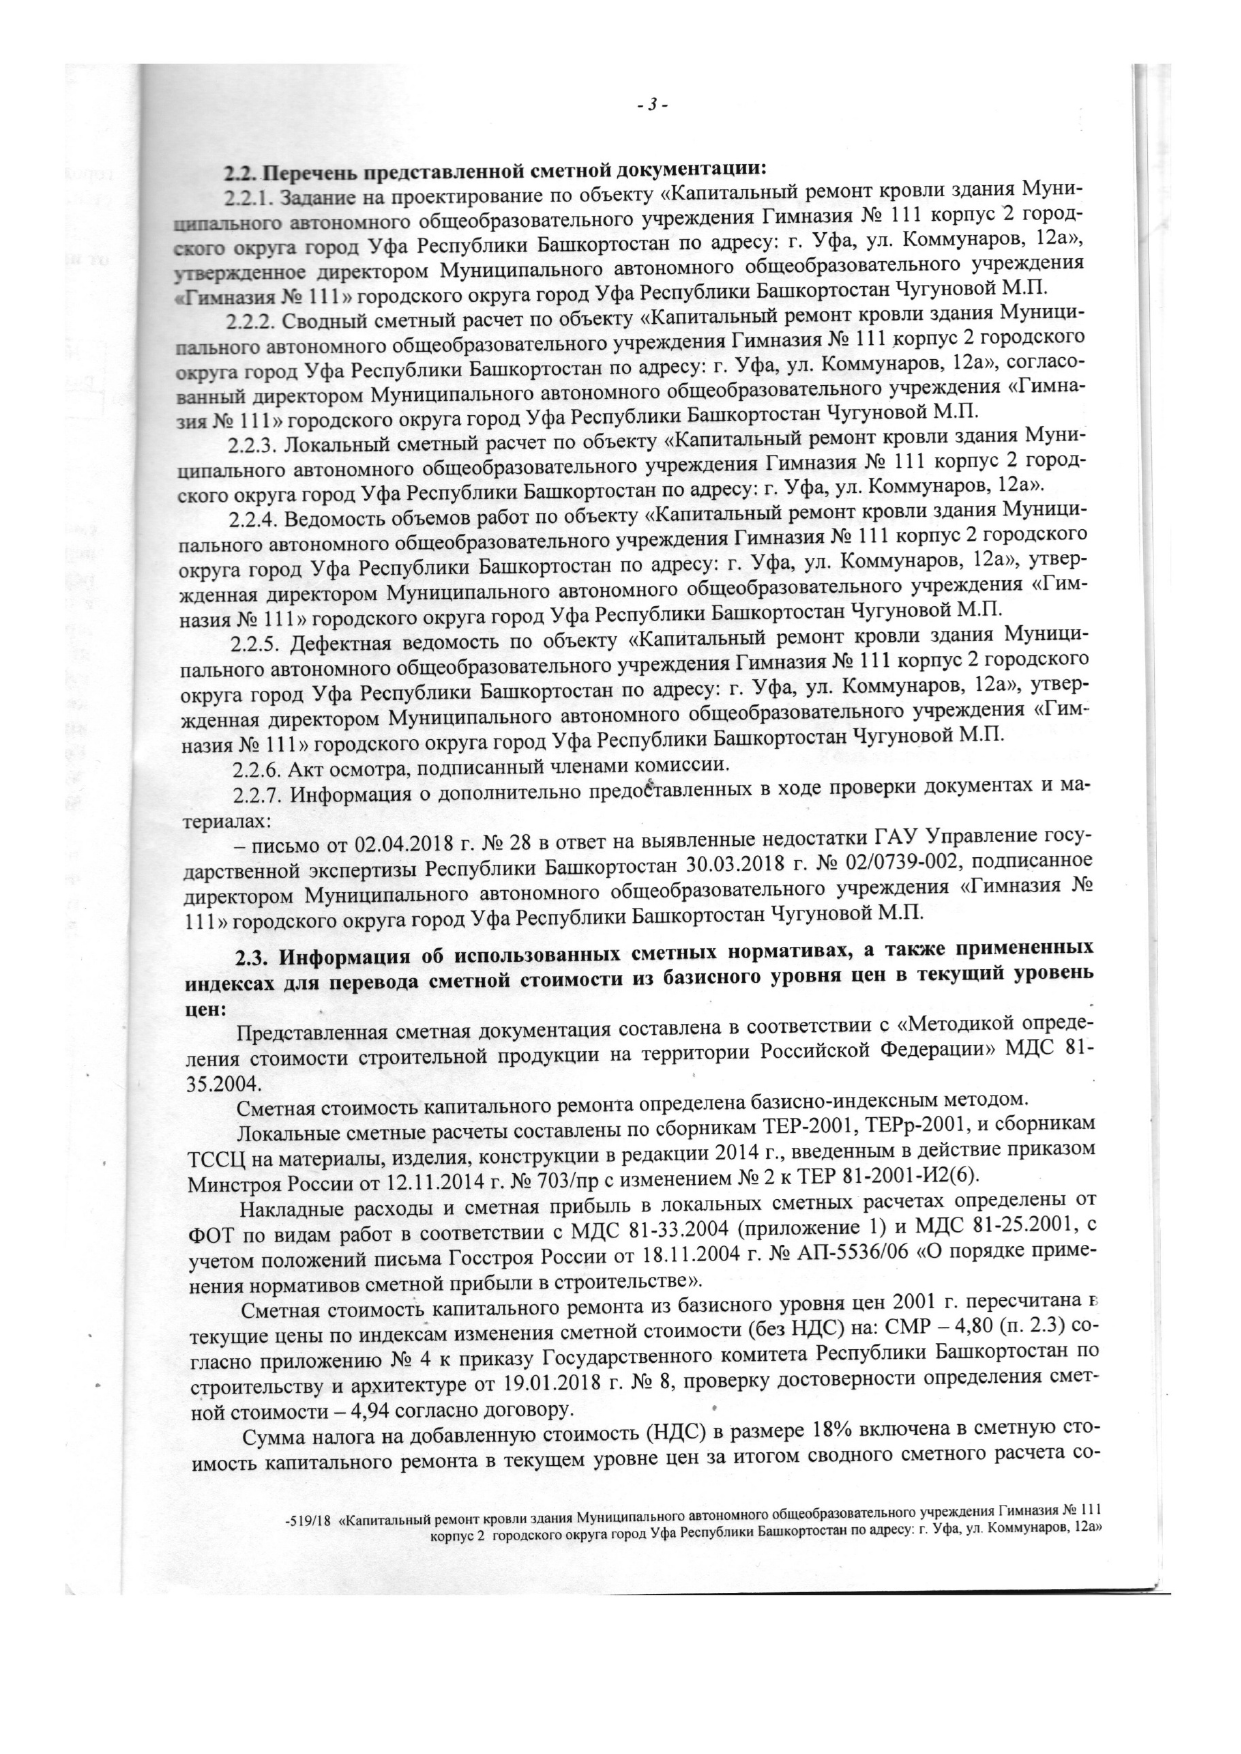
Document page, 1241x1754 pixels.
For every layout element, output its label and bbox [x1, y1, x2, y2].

picture [59, 59, 1181, 1600]
